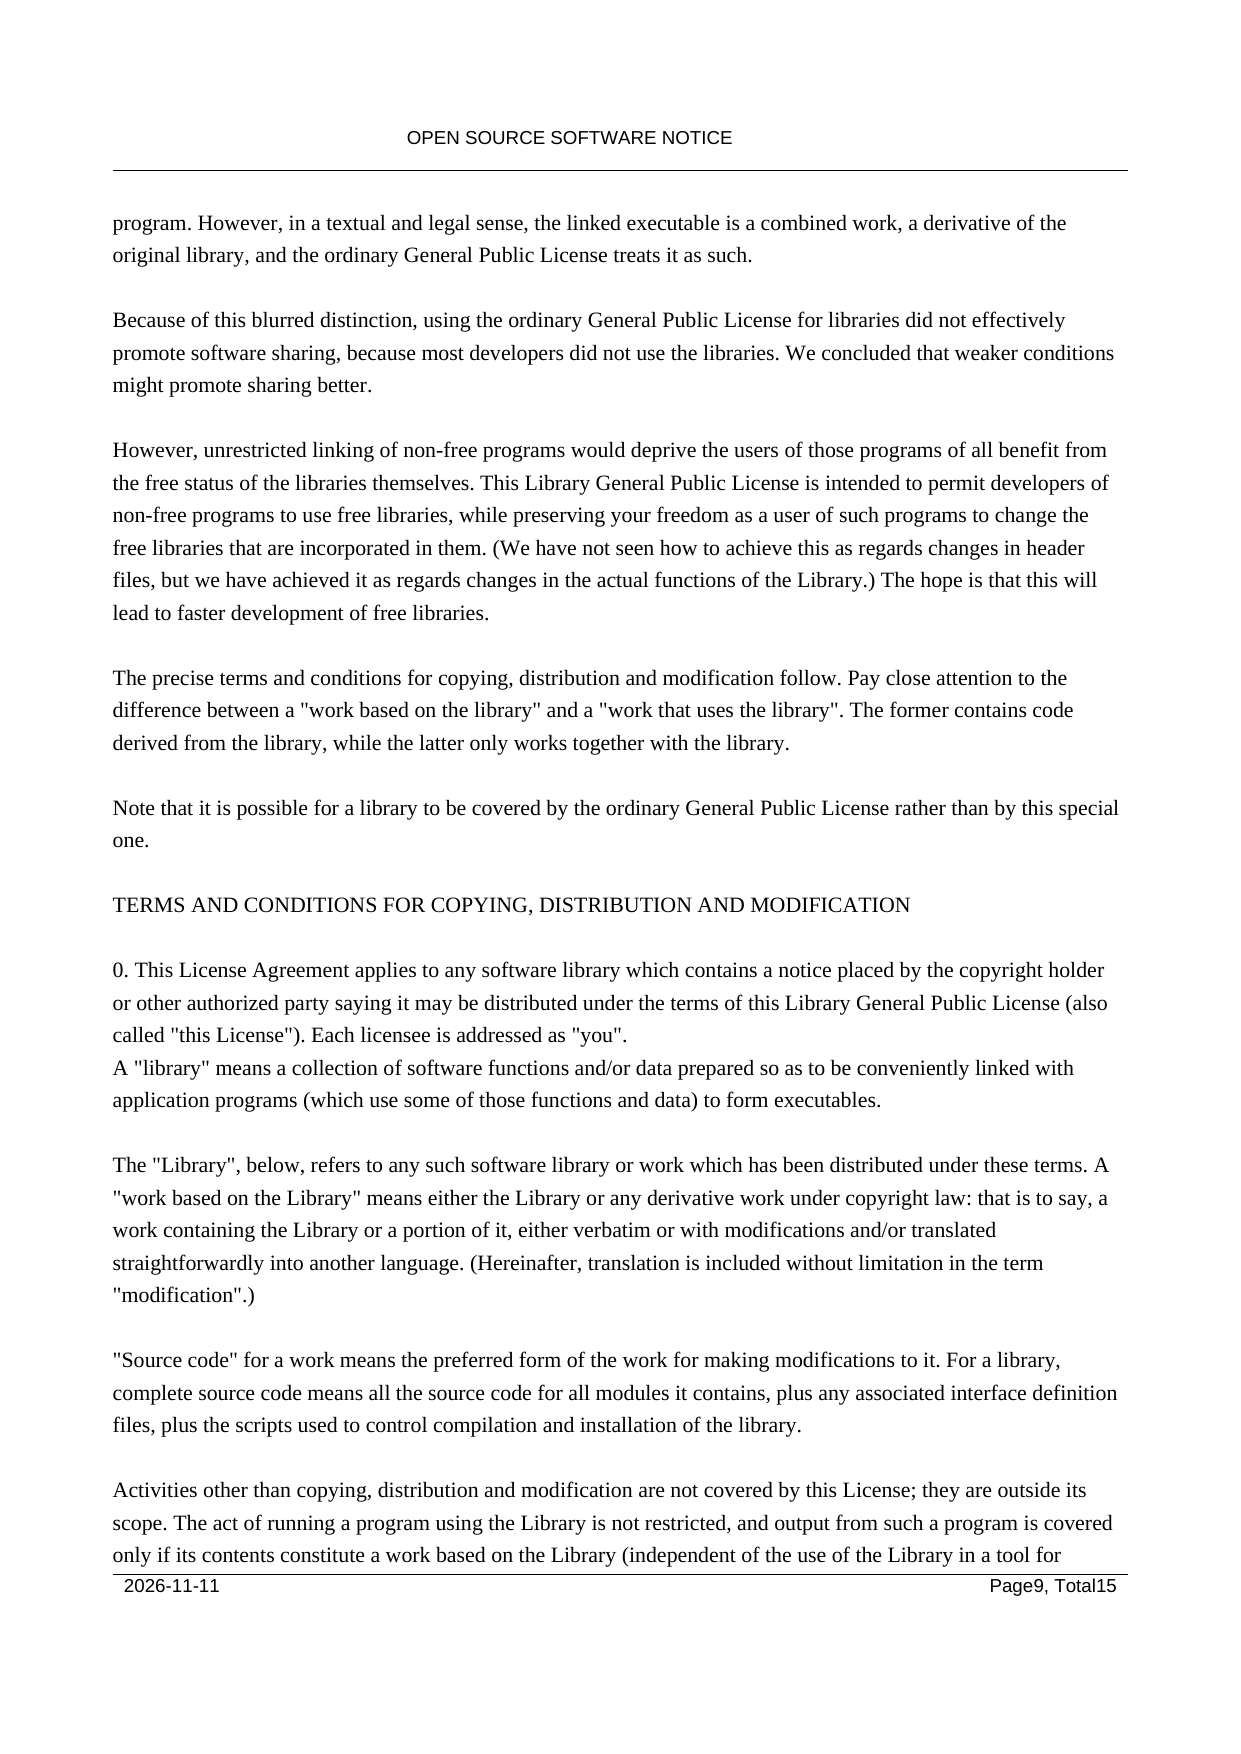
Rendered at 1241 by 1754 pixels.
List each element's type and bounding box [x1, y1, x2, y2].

text [112, 206, 1128, 1571]
